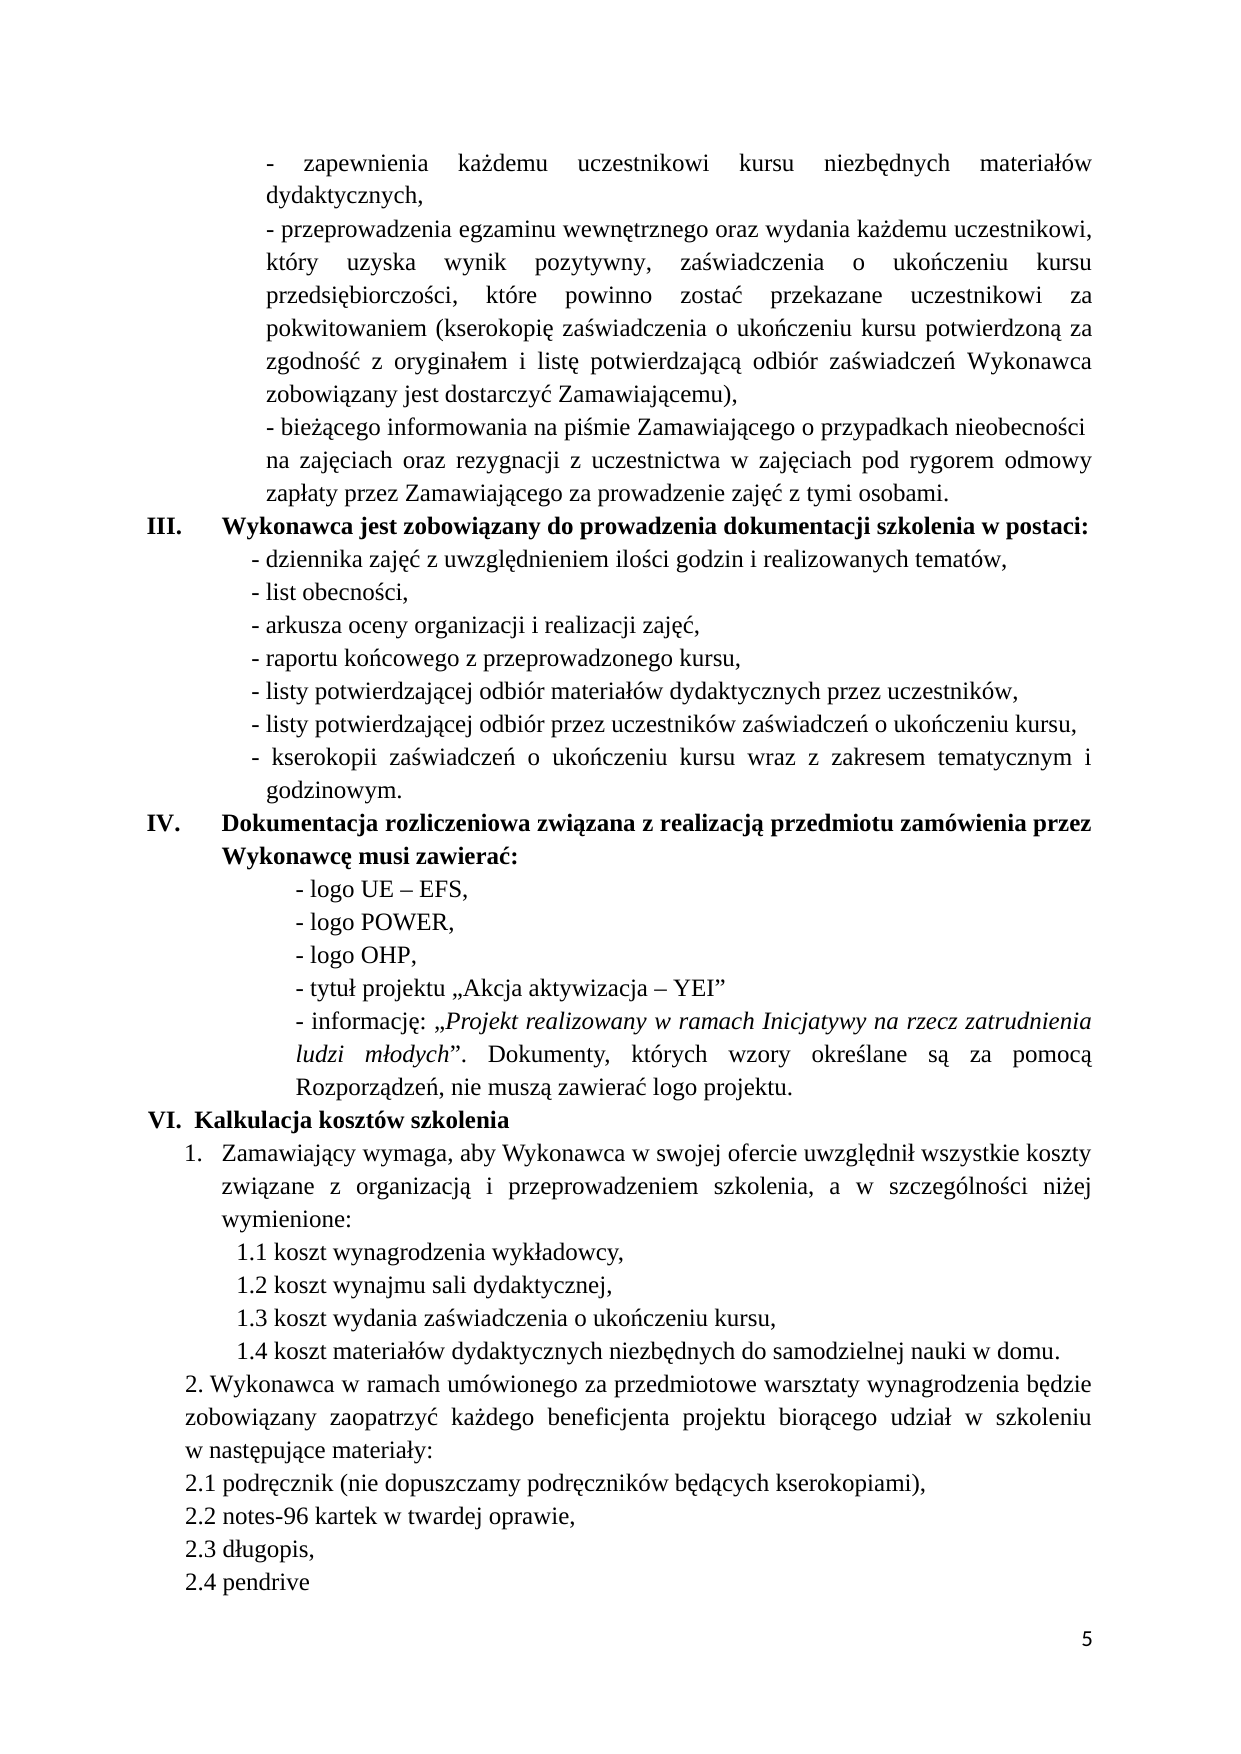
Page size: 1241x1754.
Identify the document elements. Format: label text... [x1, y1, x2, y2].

text - listy potwierdzającej odbiór materiałów dydaktycznych przez uczestników, [251, 676, 1093, 705]
text 2.4 pendrive [185, 1567, 1093, 1596]
text - kserokopii zaświadczeń o ukończeniu kursu wraz z zakresem tematycznym i godzinowym. [251, 742, 1093, 804]
text - zapewnienia każdemu uczestnikowi kursu niezbędnych materiałów dydaktycznych, [266, 148, 1093, 209]
text - bieżącego informowania na piśmie Zamawiającego o przypadkach nieobecności na zajęciach oraz rezygnacji z uczestnictwa w zajęciach pod rygorem odmowy zapłaty przez Zamawiającego za prowadzenie zajęć z tymi osobami. [266, 412, 1093, 507]
text VI. Kalkulacja kosztów szkolenia [148, 1105, 1093, 1134]
text - tytuł projektu „Akcja aktywizacja – YEI” [295, 973, 1093, 1002]
text - raportu końcowego z przeprowadzonego kursu, [251, 643, 1093, 672]
text 1.3 koszt wydania zaświadczenia o ukończeniu kursu, [236, 1303, 1093, 1332]
list Dokumentacja rozliczeniowa związana z realizacją przedmiotu zamówienia przez Wykonawcę musi zawierać: [146, 808, 1093, 870]
list Wykonawca jest zobowiązany do prowadzenia dokumentacji szkolenia w postaci: [146, 511, 1093, 539]
text 2.2 notes-96 kartek w twardej oprawie, [185, 1501, 1093, 1530]
text - listy potwierdzającej odbiór przez uczestników zaświadczeń o ukończeniu kursu, [251, 709, 1093, 738]
text 2.1 podręcznik (nie dopuszczamy podręczników będących kserokopiami), [185, 1468, 1093, 1497]
text 1.1 koszt wynagrodzenia wykładowcy, [236, 1237, 1093, 1266]
text 2. Wykonawca w ramach umówionego za przedmiotowe warsztaty wynagrodzenia będzie zobowiązany zaopatrzyć każdego beneficjenta projektu biorącego udział w szkoleniu w następujące materiały: [185, 1369, 1093, 1464]
text 1.2 koszt wynajmu sali dydaktycznej, [236, 1270, 1093, 1299]
text - logo OHP, [295, 940, 1093, 969]
text - dziennika zajęć z uwzględnieniem ilości godzin i realizowanych tematów, [251, 544, 1093, 573]
text - logo UE – EFS, [295, 874, 1093, 903]
text - logo POWER, [295, 907, 1093, 936]
text - przeprowadzenia egzaminu wewnętrznego oraz wydania każdemu uczestnikowi, który uzyska wynik pozytywny, zaświadczenia o ukończeniu kursu przedsiębiorczości, które powinno zostać przekazane uczestnikowi za pokwitowaniem (kserokopię zaświadczenia o ukończeniu kursu potwierdzoną za zgodność z oryginałem i listę potwierdzającą odbiór zaświadczeń Wykonawca zobowiązany jest dostarczyć Zamawiającemu), [266, 214, 1093, 407]
text - informację: „Projekt realizowany w ramach Inicjatywy na rzecz zatrudnienia ludzi młodych”. Dokumenty, których wzory określane są za pomocą Rozporządzeń, nie muszą zawierać logo projektu. [295, 1006, 1093, 1101]
text 1.4 koszt materiałów dydaktycznych niezbędnych do samodzielnej nauki w domu. [236, 1336, 1093, 1365]
text - list obecności, [251, 577, 1093, 606]
list Zamawiający wymaga, aby Wykonawca w swojej ofercie uwzględnił wszystkie koszty związane z organizacją i przeprowadzeniem szkolenia, a w szczególności niżej wymienione: [184, 1138, 1093, 1233]
text 2.3 długopis, [185, 1534, 1093, 1563]
text - arkusza oceny organizacji i realizacji zajęć, [251, 610, 1093, 639]
